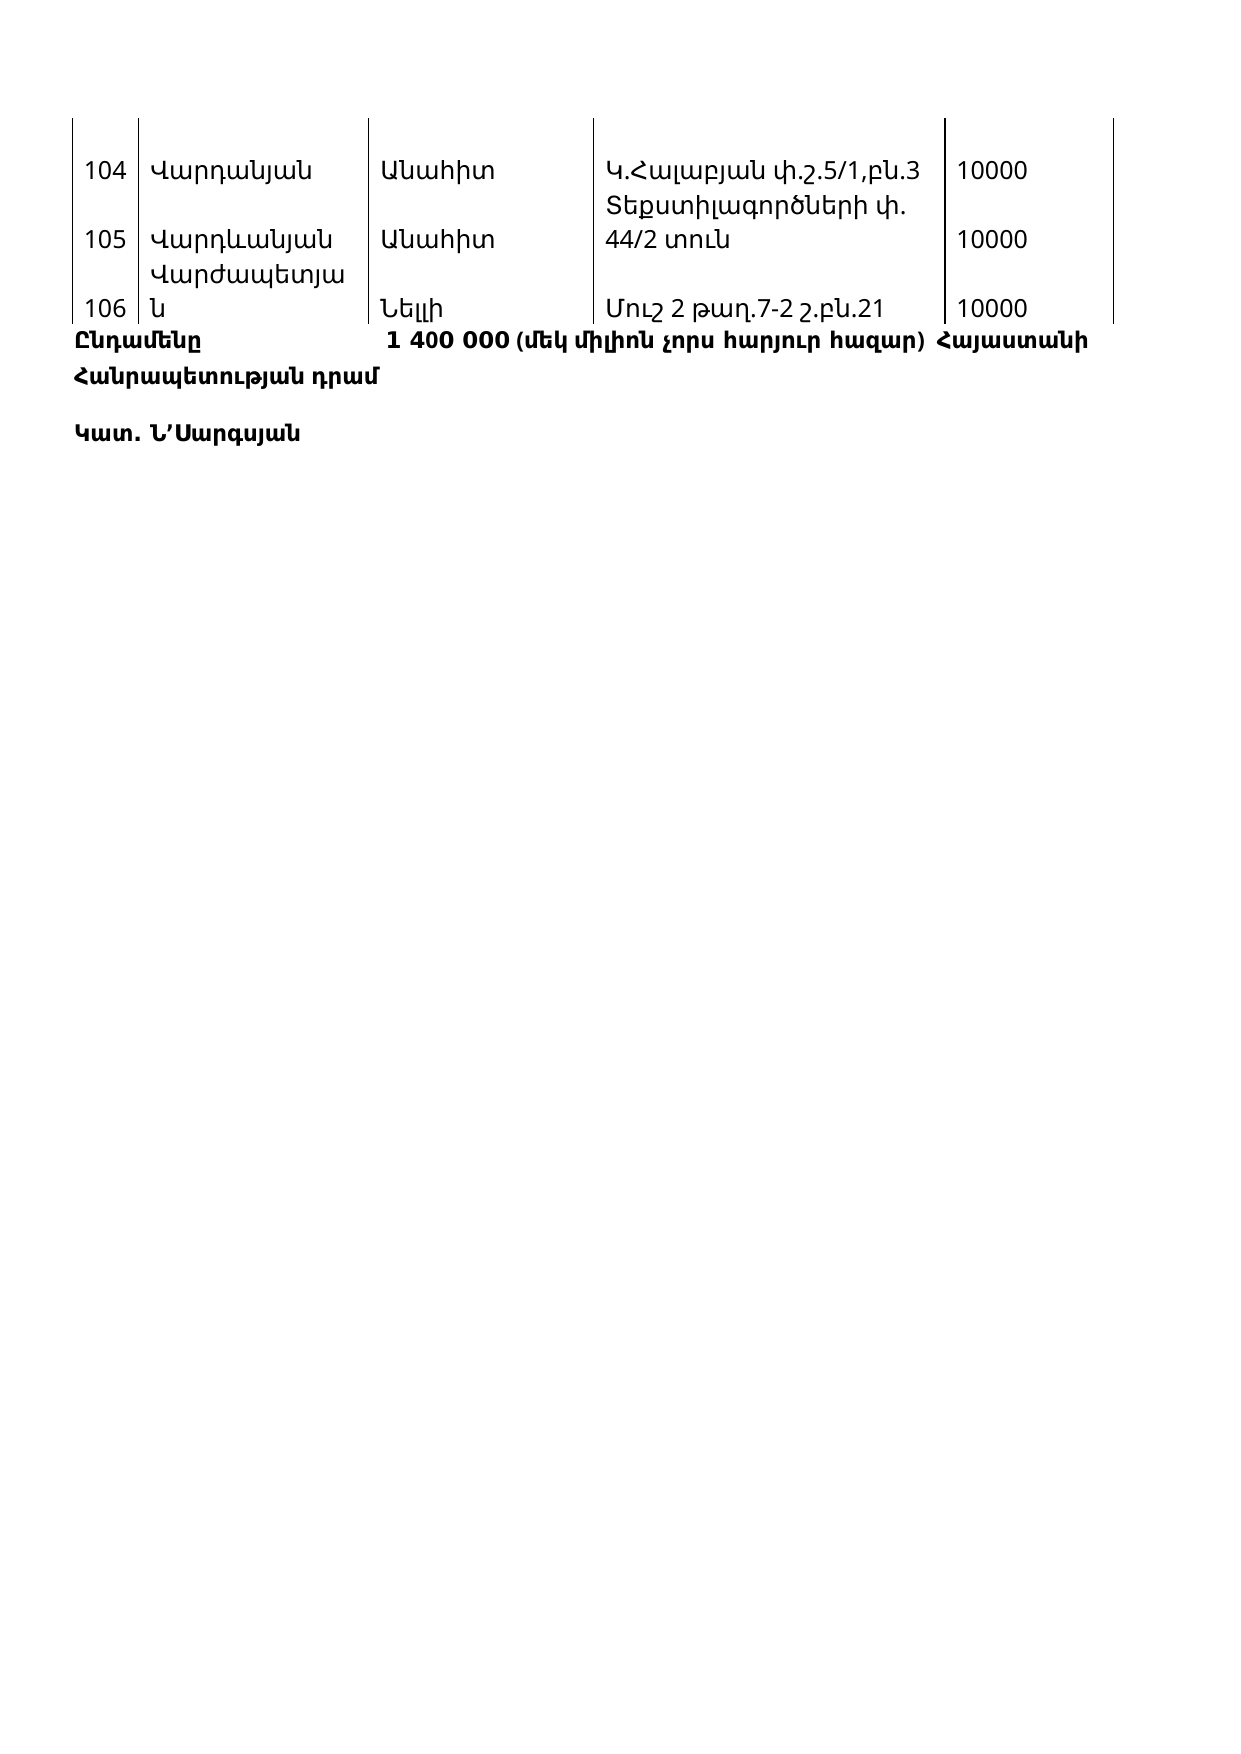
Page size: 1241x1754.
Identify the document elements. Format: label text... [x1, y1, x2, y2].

table_cell Անահիտ [369, 118, 593, 187]
table_cell Տեքստիլագործների փ. 44/2 տուն [594, 187, 944, 256]
table_cell Վարդևանյան [139, 187, 368, 256]
table_cell 104 [73, 118, 138, 187]
table_cell Վարժապետյան [139, 256, 368, 324]
table_cell Կ.Հալաբյան փ.շ.5/1,բն.3 [594, 118, 944, 187]
table_cell 106 [73, 256, 138, 324]
text Ընդամենը 1 400 000 (մեկ միլիոն չորս հարյուր հազար) Հայաստանի Հանրապետության դրամ [74, 324, 1166, 392]
table_cell 10000 [946, 256, 1113, 324]
table_cell 10000 [946, 187, 1113, 256]
table_cell Վարդանյան [139, 118, 368, 187]
text Կատ. Ն՚Սարգսյան [74, 417, 1166, 448]
table_cell 10000 [946, 118, 1113, 187]
table_cell Մուշ 2 թաղ.7-2 շ.բն.21 [594, 256, 944, 324]
table_cell Նելլի [369, 256, 593, 324]
table_cell Անահիտ [369, 187, 593, 256]
table_cell 105 [73, 187, 138, 256]
